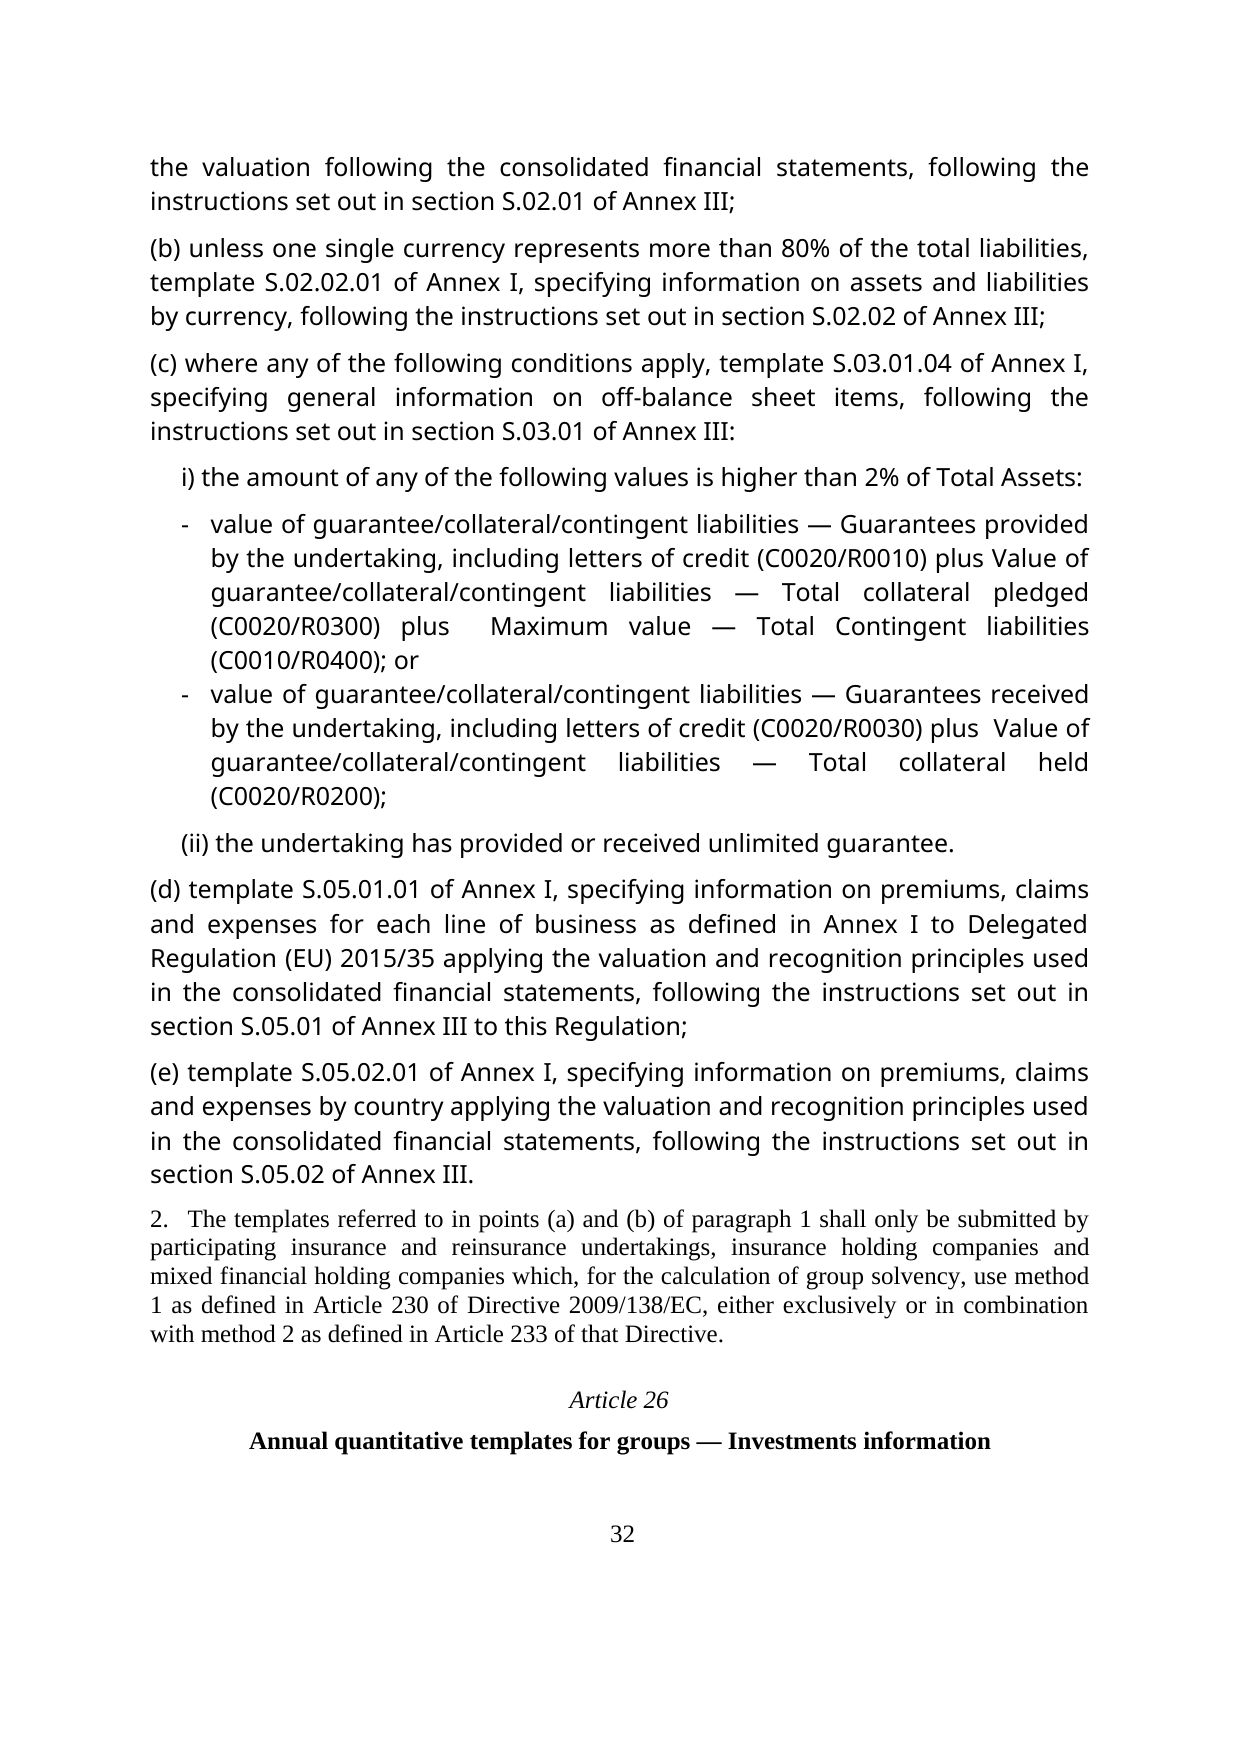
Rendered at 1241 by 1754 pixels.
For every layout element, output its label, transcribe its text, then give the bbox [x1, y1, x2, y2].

text Article 26 [150, 1385, 1090, 1414]
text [150, 150, 1090, 218]
text (ii) the undertaking has provided or received unlimited guarantee. [150, 826, 1090, 860]
list value of guarantee/collateral/contingent liabilities — Guarantees received by the undertaking, including letters of credit (C0020/R0030) plus Value of guarantee/collateral/contingent liabilities — Total collateral held (C0020/R0200); [181, 677, 1090, 813]
text i) the amount of any of the following values is higher than 2% of Total Assets: [150, 460, 1090, 494]
text 2. The templates referred to in points (a) and (b) of paragraph 1 shall only be submitted by participating insurance and reinsurance undertakings, insurance holding companies and mixed financial holding companies which, for the calculation of group solvency, use method 1 as defined in Article 230 of Directive 2009/138/EC, either exclusively or in combination with method 2 as defined in Article 233 of that Directive. [150, 1204, 1090, 1347]
text Annual quantitative templates for groups — Investments information [150, 1426, 1090, 1455]
list value of guarantee/collateral/contingent liabilities — Guarantees provided by the undertaking, including letters of credit (C0020/R0010) plus Value of guarantee/collateral/contingent liabilities — Total collateral pledged (C0020/R0300) plus Maximum value — Total Contingent liabilities (C0010/R0400); or [181, 507, 1090, 677]
text (c) where any of the following conditions apply, template S.03.01.04 of Annex I, specifying general information on off-balance sheet items, following the instructions set out in section S.03.01 of Annex III: [150, 345, 1090, 447]
text (d) template S.05.01.01 of Annex I, specifying information on premiums, claims and expenses for each line of business as defined in Annex I to Delegated Regulation (EU) 2015/35 applying the valuation and recognition principles used in the consolidated financial statements, following the instructions set out in section S.05.01 of Annex III to this Regulation; [150, 872, 1090, 1042]
text (e) template S.05.02.01 of Annex I, specifying information on premiums, claims and expenses by country applying the valuation and recognition principles used in the consolidated financial statements, following the instructions set out in section S.05.02 of Annex III. [150, 1055, 1090, 1191]
text (b) unless one single currency represents more than 80% of the total liabilities, template S.02.02.01 of Annex I, specifying information on assets and liabilities by currency, following the instructions set out in section S.02.02 of Annex III; [150, 231, 1090, 333]
